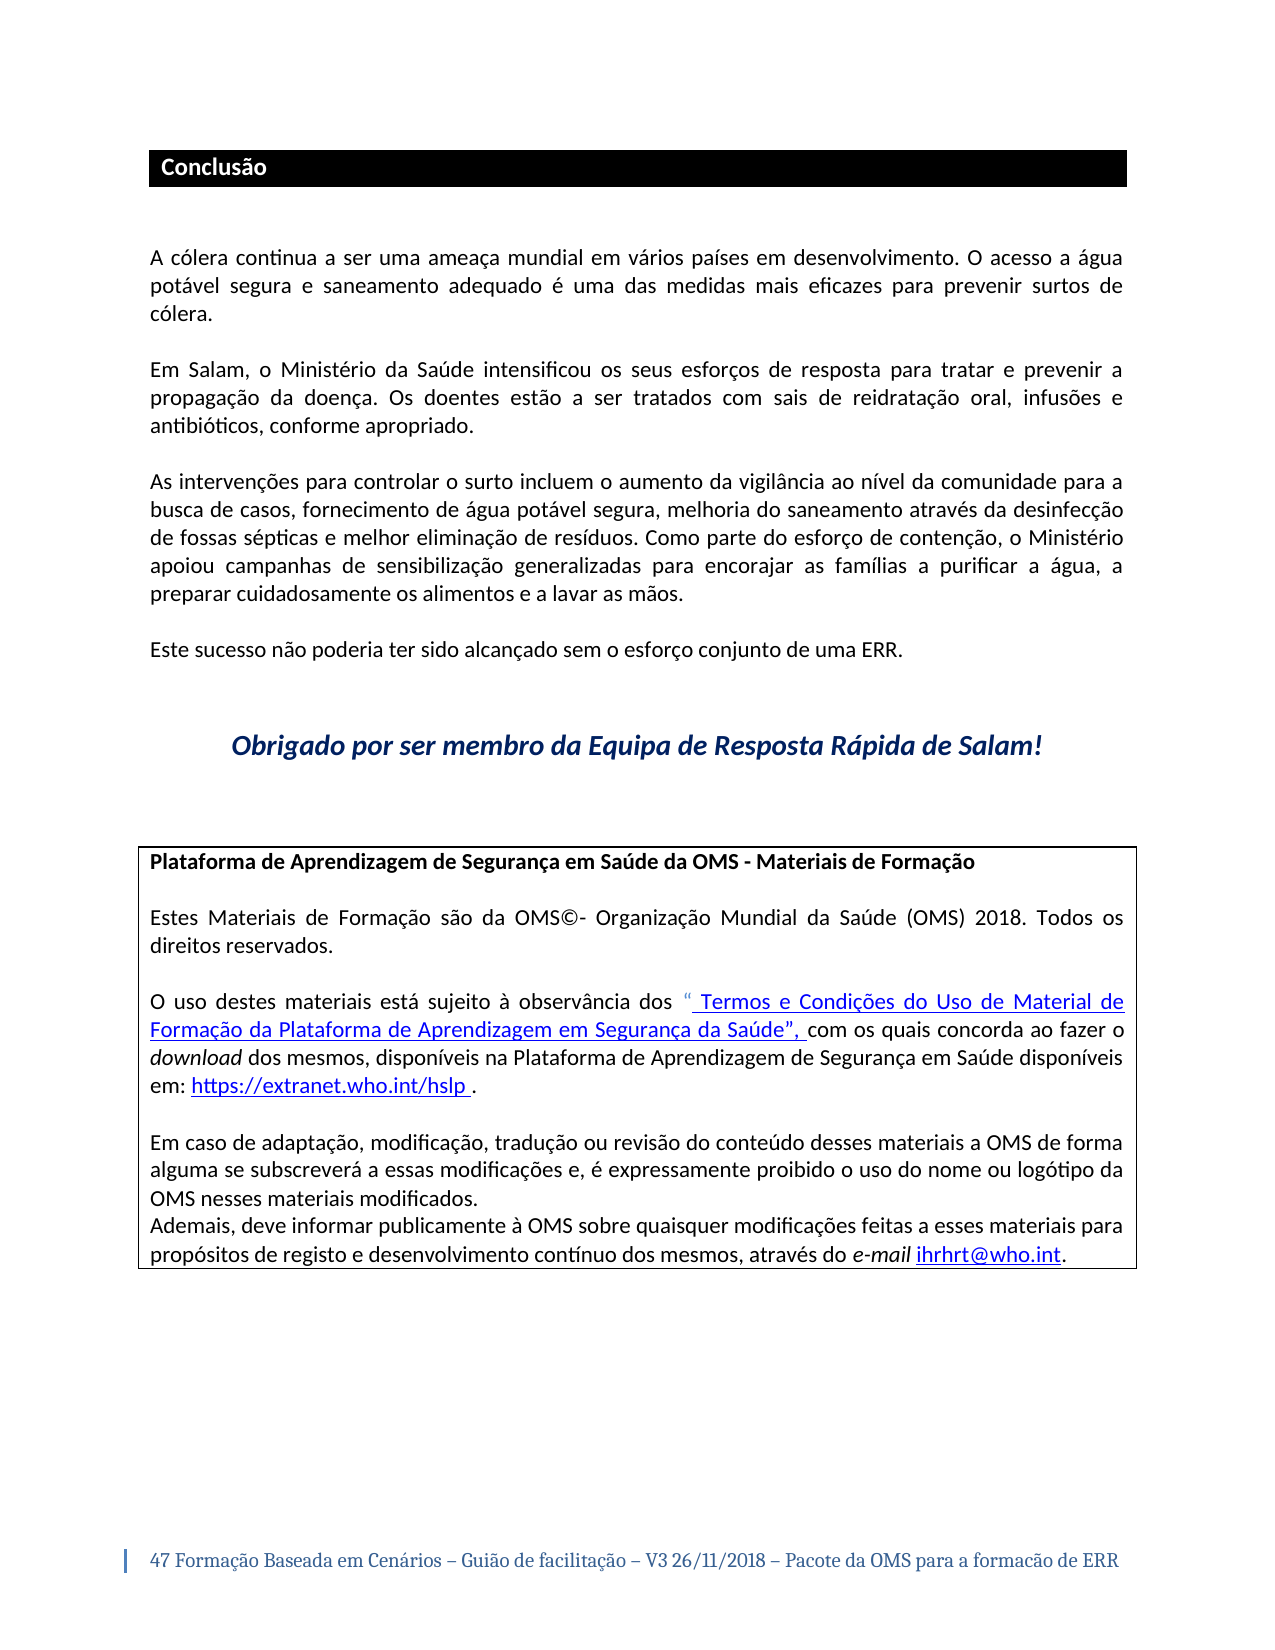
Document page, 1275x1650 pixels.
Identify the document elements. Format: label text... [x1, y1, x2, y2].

text Em Salam, o Ministério da Saúde intensificou os seus esforços de resposta para tratar e prevenir a propagação da doença. Os doentes estão a ser tratados com sais de reidratação oral, infusões e antibióticos, conforme apropriado. [150, 355, 1125, 439]
text A cólera continua a ser uma ameaça mundial em vários países em desenvolvimento. O acesso a água potável segura e saneamento adequado é uma das medidas mais eficazes para prevenir surtos de cólera. [150, 243, 1125, 327]
text Este sucesso não poderia ter sido alcançado sem o esforço conjunto de uma ERR. [150, 635, 1125, 663]
text Obrigado por ser membro da Equipa de Resposta Rápida de Salam! [150, 727, 1125, 762]
text As intervenções para controlar o surto incluem o aumento da vigilância ao nível da comunidade para a busca de casos, fornecimento de água potável segura, melhoria do saneamento através da desinfecção de fossas sépticas e melhor eliminação de resíduos. Como parte do esforço de contenção, o Ministério apoiou campanhas de sensibilização generalizadas para encorajar as famílias a purificar a água, a preparar cuidadosamente os alimentos e a lavar as mãos. [150, 467, 1125, 607]
table_header Plataforma de Aprendizagem de Segurança em Saúde da OMS - Materiais de Formação Estes Materiais de Formação são da OMS©- Organização Mundial da Saúde (OMS) 2018. Todos os direitos reservados. O uso destes materiais está sujeito à observância dos “ Termos e Condições do Uso de Material de Formação da Plataforma de Aprendizagem em Segurança da Saúde”, com os quais concorda ao fazer o download dos mesmos, disponíveis na Plataforma de Aprendizagem de Segurança em Saúde disponíveis em: https://extranet.who.int/hslp . Em caso de adaptação, modificação, tradução ou revisão do conteúdo desses materiais a OMS de forma alguma se subscreverá a essas modificações e, é expressamente proibido o uso do nome ou logótipo da OMS nesses materiais modificados. Ademais, deve informar publicamente à OMS sobre quaisquer modificações feitas a esses materiais para propósitos de registo e desenvolvimento contínuo dos mesmos, através do e-mail ihrhrt@who.int. [139, 848, 1136, 1268]
table_header Conclusão [151, 151, 1126, 186]
